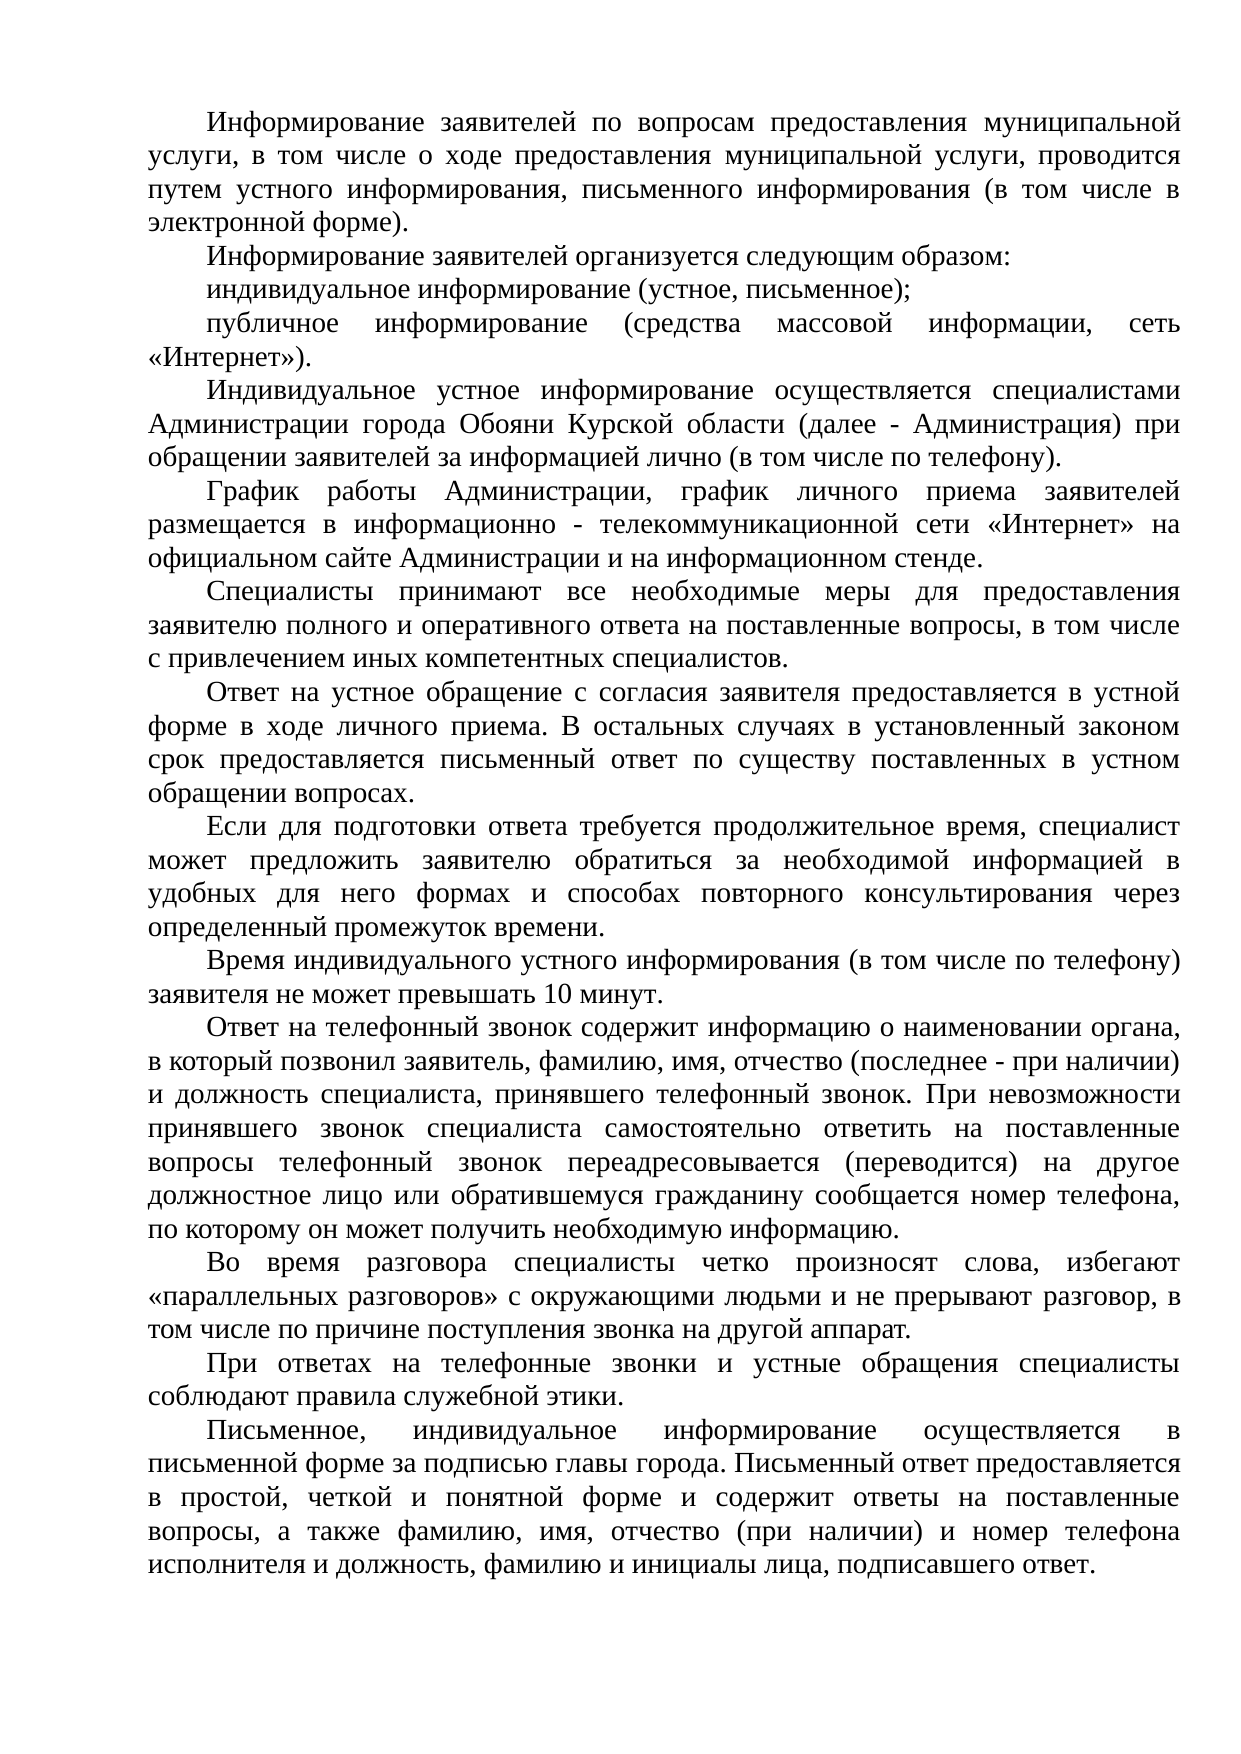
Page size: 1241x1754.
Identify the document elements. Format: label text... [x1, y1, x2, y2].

text Информирование заявителей организуется следующим образом: [148, 238, 1181, 272]
text Специалисты принимают все необходимые меры для предоставления заявителю полного и оперативного ответа на поставленные вопросы, в том числе с привлечением иных компетентных специалистов. [148, 573, 1181, 674]
text При ответах на телефонные звонки и устные обращения специалисты соблюдают правила служебной этики. [148, 1345, 1181, 1412]
text График работы Администрации, график личного приема заявителей размещается в информационно - телекоммуникационной сети «Интернет» на официальном сайте Администрации и на информационном стенде. [148, 473, 1181, 573]
text Во время разговора специалисты четко произносят слова, избегают «параллельных разговоров» с окружающими людьми и не прерывают разговор, в том числе по причине поступления звонка на другой аппарат. [148, 1244, 1181, 1345]
text Время индивидуального устного информирования (в том числе по телефону) заявителя не может превышать 10 минут. [148, 942, 1181, 1009]
text индивидуальное информирование (устное, письменное); [148, 272, 1181, 305]
text публичное информирование (средства массовой информации, сеть «Интернет»). [148, 305, 1181, 372]
text Письменное, индивидуальное информирование осуществляется в письменной форме за подписью главы города. Письменный ответ предоставляется в простой, четкой и понятной форме и содержит ответы на поставленные вопросы, а также фамилию, имя, отчество (при наличии) и номер телефона исполнителя и должность, фамилию и инициалы лица, подписавшего ответ. [148, 1412, 1181, 1580]
text Ответ на устное обращение с согласия заявителя предоставляется в устной форме в ходе личного приема. В остальных случаях в установленный законом срок предоставляется письменный ответ по существу поставленных в устном обращении вопросах. [148, 674, 1181, 808]
text Если для подготовки ответа требуется продолжительное время, специалист может предложить заявителю обратиться за необходимой информацией в удобных для него формах и способах повторного консультирования через определенный промежуток времени. [148, 808, 1181, 942]
text Индивидуальное устное информирование осуществляется специалистами Администрации города Обояни Курской области (далее - Администрация) при обращении заявителей за информацией лично (в том числе по телефону). [148, 372, 1181, 473]
text Ответ на телефонный звонок содержит информацию о наименовании органа, в который позвонил заявитель, фамилию, имя, отчество (последнее - при наличии) и должность специалиста, принявшего телефонный звонок. При невозможности принявшего звонок специалиста самостоятельно ответить на поставленные вопросы телефонный звонок переадресовывается (переводится) на другое должностное лицо или обратившемуся гражданину сообщается номер телефона, по которому он может получить необходимую информацию. [148, 1009, 1181, 1244]
text Информирование заявителей по вопросам предоставления муниципальной услуги, в том числе о ходе предоставления муниципальной услуги, проводится путем устного информирования, письменного информирования (в том числе в электронной форме). [148, 104, 1181, 238]
